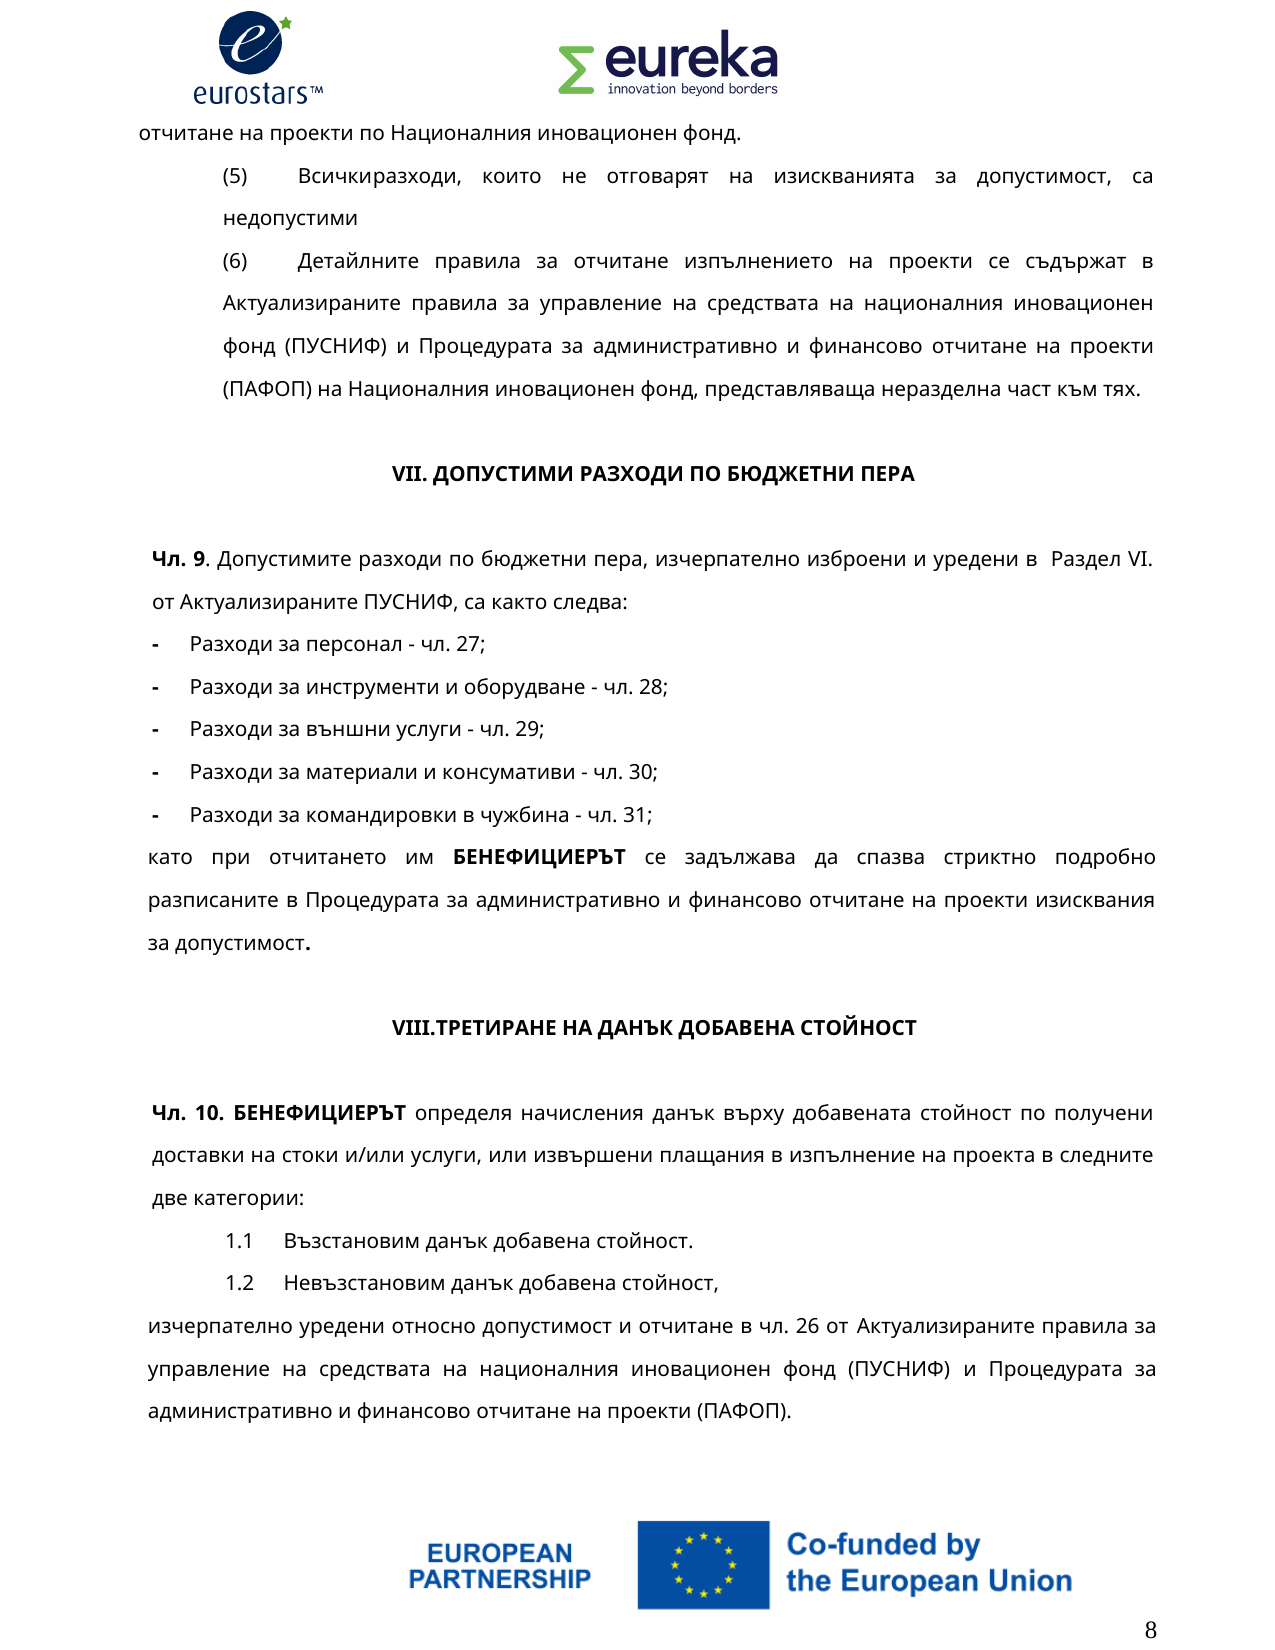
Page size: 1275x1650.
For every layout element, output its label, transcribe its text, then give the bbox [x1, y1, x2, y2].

text VII. ДОПУСТИМИ РАЗХОДИ ПО БЮДЖЕТНИ ПЕРА [152, 459, 1155, 487]
text Чл. 9. Допустимите разходи по бюджетни пера, изчерпателно изброени и уредени в Раздел VI. от Актуализираните ПУСНИФ, са както следва: [152, 544, 1155, 615]
picture [535, 18, 801, 114]
picture [158, 0, 335, 115]
picture [318, 1493, 1145, 1639]
list Всички разходи, които не отговарят на изискванията за допустимост, са недопустими [223, 161, 1155, 232]
text Чл. 10. БЕНЕФИЦИЕРЪТ определя начисления данък върху добавената стойност по получени доставки на стоки и/или услуги, или извършени плащания в изпълнение на проекта в следните две категории: [152, 1098, 1155, 1212]
list Разходи за персонал - чл. 27; [152, 629, 1155, 658]
list Разходи за инструменти и оборудване - чл. 28; [152, 672, 1157, 700]
list Разходи за командировки в чужбина - чл. 31; [152, 800, 1153, 828]
list Възстановим данък добавена стойност. [225, 1226, 1157, 1254]
text VIII.ТРЕТИРАНЕ НА ДАНЪК ДОБАВЕНА СТОЙНОСТ [152, 1013, 1157, 1041]
list Разходи за външни услуги - чл. 29; [152, 714, 1157, 743]
list Невъзстановим данък добавена стойност, [225, 1268, 1157, 1297]
text като при отчитането им БЕНЕФИЦИЕРЪТ се задължава да спазва стриктно подробно разписаните в Процедурата за административно и финансово отчитане на проекти изисквания за допустимост. [148, 842, 1157, 956]
list Разходи за материали и консумативи - чл. 30; [152, 757, 1157, 786]
list Детайлните правила за отчитане изпълнението на проекти се съдържат в Актуализираните правила за управление на средствата на националния иновационен фонд (ПУСНИФ) и Процедурата за административно и финансово отчитане на проекти (ПАФОП) на Националния иновационен фонд, представляваща неразделна част към тях. [223, 246, 1155, 402]
text изчерпателно уредени относно допустимост и отчитане в чл. 26 от Актуализираните правила за управление на средствата на националния иновационен фонд (ПУСНИФ) и Процедурата за административно и финансово отчитане на проекти (ПАФОП). [148, 1311, 1157, 1425]
